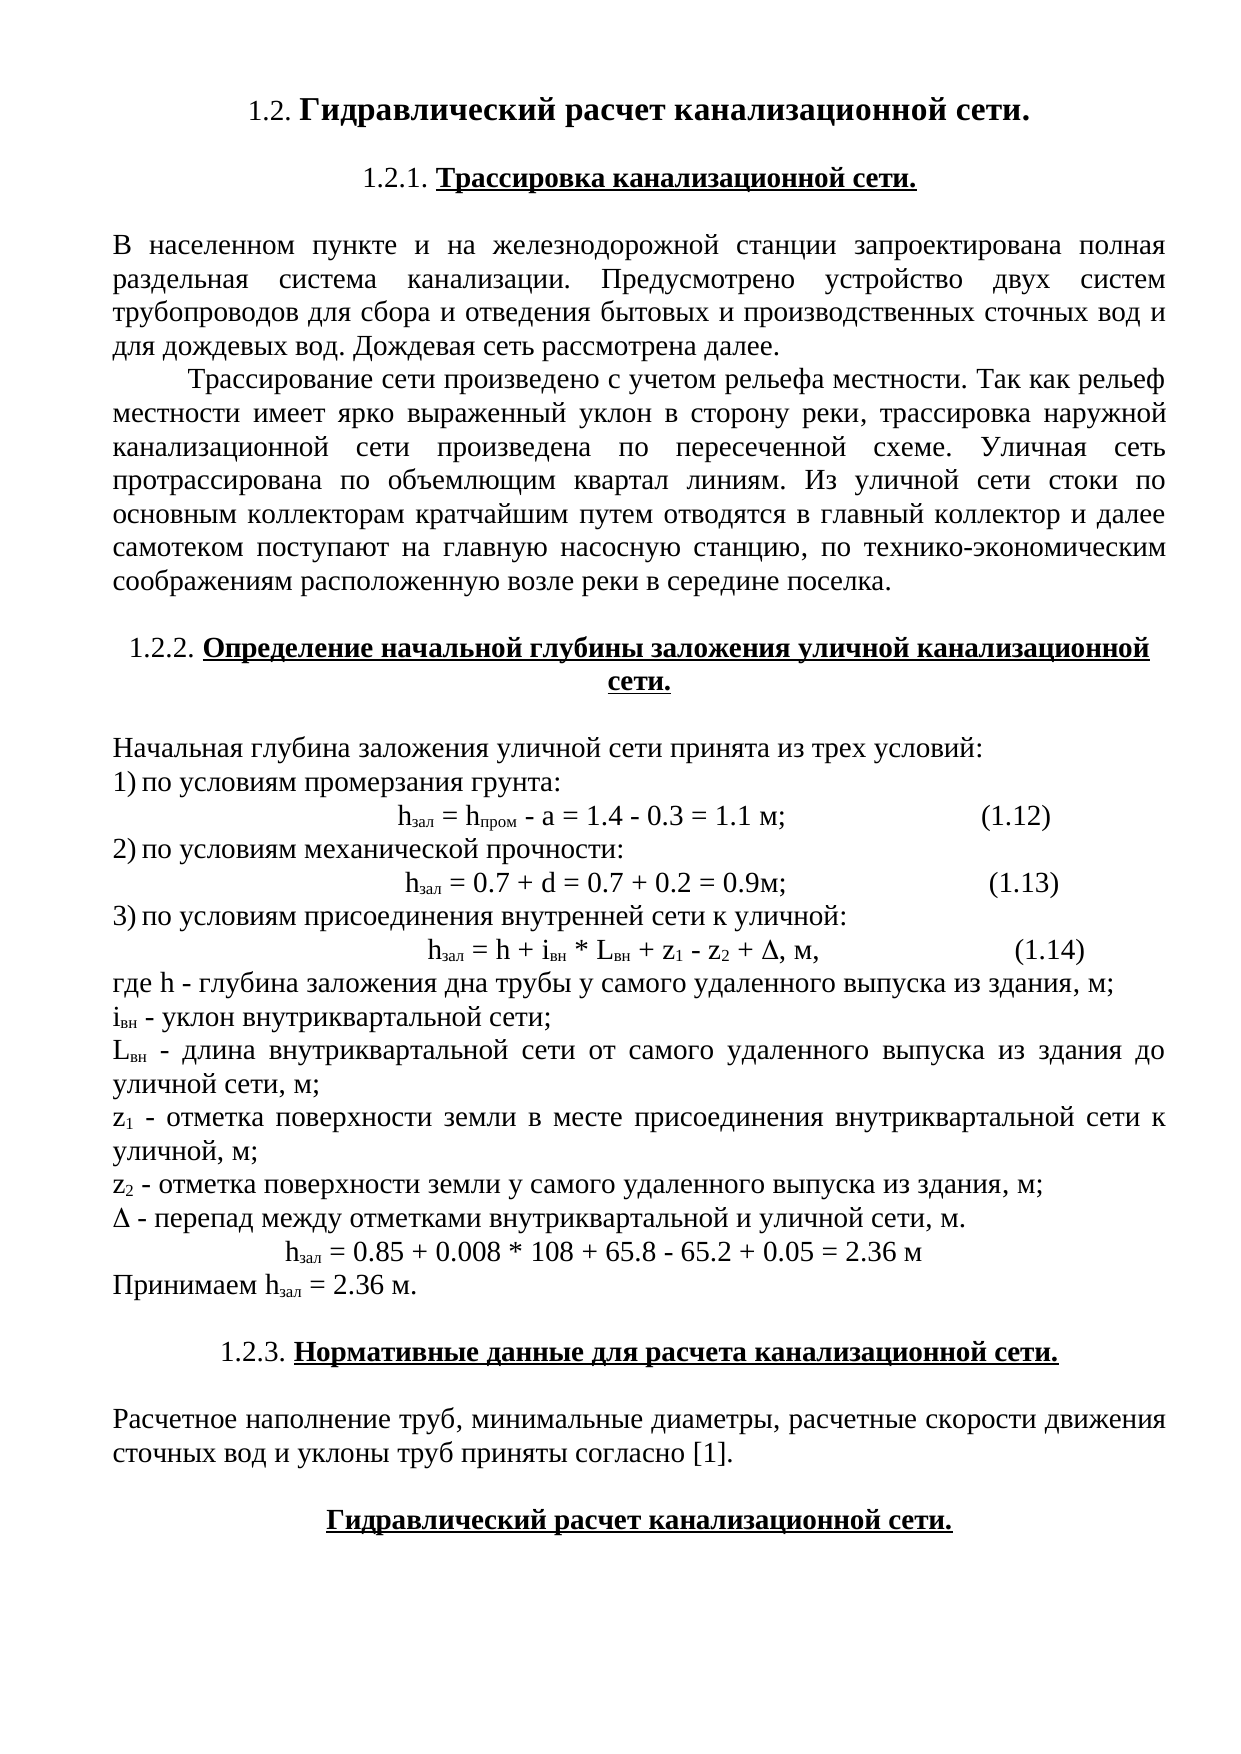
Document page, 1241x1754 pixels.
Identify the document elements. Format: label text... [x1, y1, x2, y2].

text Трассирование сети произведено с учетом рельефа местности. Так как рельеф местности имеет ярко выраженный уклон в сторону реки, трассировка наружной канализационной сети произведена по пересеченной схеме. Уличная сеть протрассирована по объемлющим квартал линиям. Из уличной сети стоки по основным коллекторам кратчайшим путем отводятся в главный коллектор и далее самотеком поступают на главную насосную станцию, по технико-экономическим соображениям расположенную возле реки в середине поселка. [112, 362, 1166, 597]
list hзал = 0.7 + d = 0.7 + 0.2 = 0.9м; (1.13) [112, 865, 1166, 898]
text 1.2.1. Трассировка канализационной сети. [112, 161, 1166, 194]
text Начальная глубина заложения уличной сети принята из трех условий: [112, 731, 1166, 764]
text - перепад между отметками внутриквартальной и уличной сети, м. [112, 1200, 1166, 1234]
text 1.2. Гидравлический расчет канализационной сети. [112, 89, 1166, 127]
list по условиям механической прочности: [112, 831, 1166, 865]
text z1 - отметка поверхности земли в месте присоединения внутриквартальной сети к уличной, м; [112, 1100, 1166, 1167]
text 1.2.3. Нормативные данные для расчета канализационной сети. [112, 1334, 1166, 1368]
text Расчетное наполнение труб, минимальные диаметры, расчетные скорости движения сточных вод и уклоны труб приняты согласно [1]. [112, 1402, 1166, 1469]
text где h - глубина заложения дна трубы у самого удаленного выпуска из здания, м; [112, 966, 1166, 999]
text Lвн - длина внутриквартальной сети от самого удаленного выпуска из здания до уличной сети, м; [112, 1033, 1166, 1100]
text hзал = h + iвн * Lвн + z1 - z2 + , м, (1.14) [112, 932, 1166, 966]
text z2 - отметка поверхности земли у самого удаленного выпуска из здания, м; [112, 1167, 1166, 1200]
text hзал = 0.85 + 0.008 * 108 + 65.8 - 65.2 + 0.05 = 2.36 м [112, 1234, 1166, 1267]
text В населенном пункте и на железнодорожной станции запроектирована полная раздельная система канализации. Предусмотрено устройство двух систем трубопроводов для сбора и отведения бытовых и производственных сточных вод и для дождевых вод. Дождевая сеть рассмотрена далее. [112, 228, 1166, 362]
list hзал = hпром - a = 1.4 - 0.3 = 1.1 м; (1.12) [112, 798, 1166, 831]
text 1.2.2. Определение начальной глубины заложения уличной канализационной сети. [112, 630, 1166, 697]
list по условиям промерзания грунта: [112, 764, 1166, 798]
list по условиям присоединения внутренней сети к уличной: [112, 898, 1166, 932]
text Принимаем hзал = 2.36 м. [112, 1267, 1166, 1301]
text iвн - уклон внутриквартальной сети; [112, 999, 1166, 1033]
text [112, 1502, 1166, 1536]
